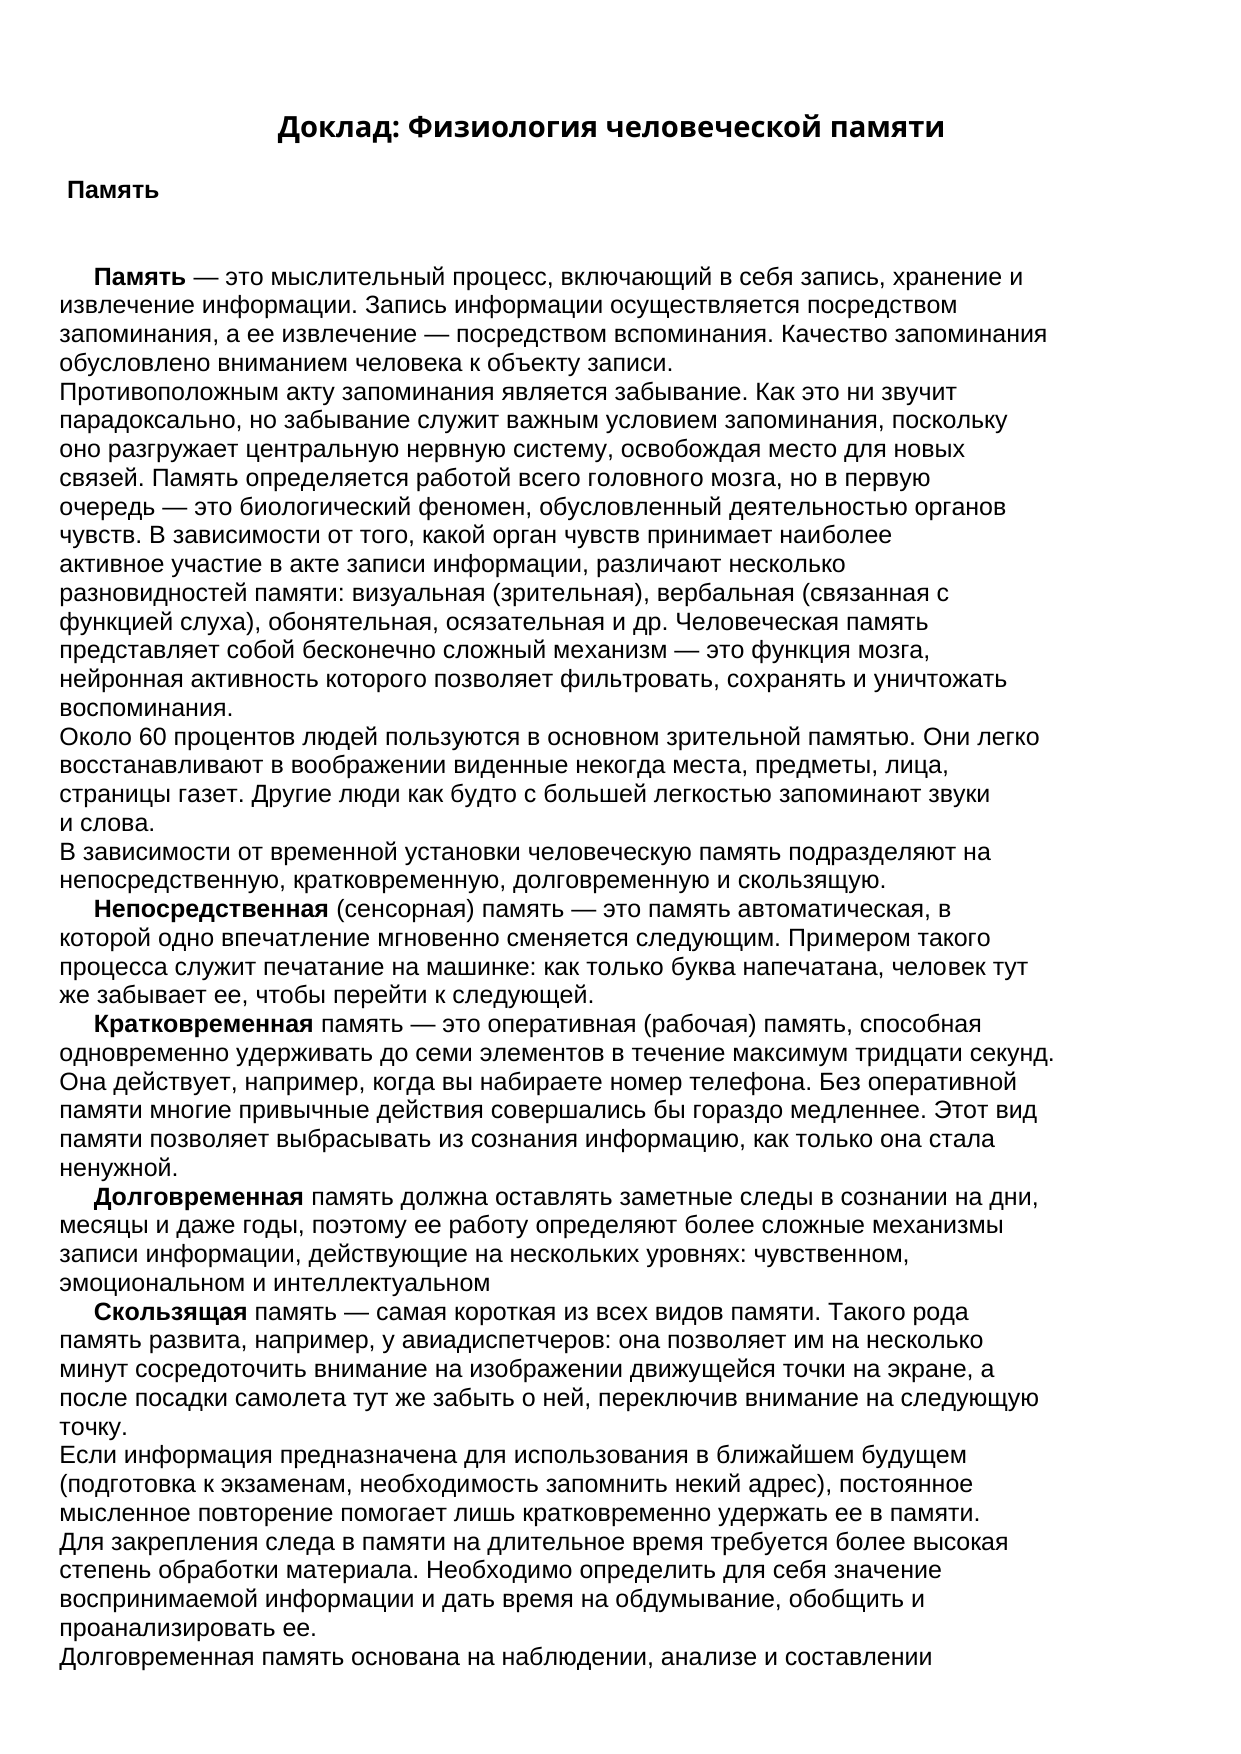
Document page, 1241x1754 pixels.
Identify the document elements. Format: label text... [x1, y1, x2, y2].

text восстанавливают в воображении виденные некогда места, предметы, лица, [59, 750, 1164, 779]
text месяцы и даже годы, поэтому ее работу определяют более сложные механизмы [59, 1210, 1164, 1239]
text В зависимости от временной установки человеческую память подразделяют на [59, 836, 1164, 865]
text запоминания, а ее извлечение — посредством вспоминания. Качество запоминания [59, 319, 1164, 348]
text Она действует, например, когда вы набираете номер телефона. Без оперативной [59, 1066, 1164, 1095]
text воспринимаемой информации и дать время на обдумывание, обобщить и [59, 1584, 1164, 1613]
text после посадки самолета тут же забыть о ней, переключив внимание на следующую [59, 1383, 1164, 1411]
text воспоминания. [59, 693, 1164, 721]
text Долговременная память основана на наблюдении, анализе и составлении [59, 1641, 1164, 1670]
text Около 60 процентов людей пользуются в основном зрительной памятью. Они легко [59, 721, 1164, 750]
text парадоксально, но забывание служит важным условием запоминания, поскольку [59, 405, 1164, 434]
text одновременно удерживать до семи элементов в течение максимум тридцати секунд. [59, 1038, 1164, 1066]
text и слова. [59, 808, 1164, 836]
text очередь — это биологический феномен, обусловленный деятельностью органов [59, 491, 1164, 520]
text Доклад: Физиология человеческой памяти [67, 106, 1164, 146]
text которой одно впечатление мгновенно сменяется следующим. Примером такого [59, 923, 1164, 951]
text памяти многие привычные действия совершались бы гораздо медленнее. Этот вид [59, 1095, 1164, 1124]
text Если информация предназначена для использования в ближайшем будущем [59, 1440, 1164, 1469]
text обусловлено вниманием человека к объекту записи. [59, 348, 1164, 376]
text Долговременная память должна оставлять заметные следы в сознании на дни, [59, 1181, 1164, 1210]
text Для закрепления следа в памяти на длительное время требуется более высокая [59, 1526, 1164, 1555]
text разновидностей памяти: визуальная (зрительная), вербальная (связанная с [59, 578, 1164, 606]
text чувств. В зависимости от того, какой орган чувств принимает наиболее [59, 520, 1164, 549]
text (подготовка к экзаменам, необходимость запомнить некий адрес), постоянное [59, 1469, 1164, 1498]
text памяти позволяет выбрасывать из сознания информацию, как только она стала [59, 1124, 1164, 1153]
text непосредственную, кратковременную, долговременную и скользящую. [59, 865, 1164, 894]
text Противоположным акту запоминания является забывание. Как это ни звучит [59, 376, 1164, 405]
text Непосредственная (сенсорная) память — это память автоматическая, в [59, 894, 1164, 923]
text записи информации, действующие на нескольких уровнях: чувственном, [59, 1239, 1164, 1268]
text Память [67, 175, 1164, 203]
text функцией слуха), обонятельная, осязательная и др. Человеческая память [59, 606, 1164, 635]
text же забывает ее, чтобы перейти к следующей. [59, 980, 1164, 1009]
text нейронная активность которого позволяет фильтровать, сохранять и уничтожать [59, 664, 1164, 693]
text Память — это мыслительный процесс, включающий в себя запись, хранение и [59, 261, 1164, 290]
text активное участие в акте записи информации, различают несколько [59, 549, 1164, 578]
text минут сосредоточить внимание на изображении движущейся точки на экране, а [59, 1354, 1164, 1383]
text ненужной. [59, 1153, 1164, 1181]
text страницы газет. Другие люди как будто с большей легкостью запоминают звуки [59, 779, 1164, 808]
text мысленное повторение помогает лишь кратковременно удержать ее в памяти. [59, 1498, 1164, 1526]
text Кратковременная память — это оперативная (рабочая) память, способная [59, 1009, 1164, 1038]
text Скользящая память — самая короткая из всех видов памяти. Такого рода [59, 1296, 1164, 1325]
text представляет собой бесконечно сложный механизм — это функция мозга, [59, 635, 1164, 664]
text связей. Память определяется работой всего головного мозга, но в первую [59, 463, 1164, 491]
text проанализировать ее. [59, 1613, 1164, 1641]
text оно разгружает центральную нервную систему, освобождая место для новых [59, 434, 1164, 463]
text точку. [59, 1411, 1164, 1440]
text процесса служит печатание на машинке: как только буква напечатана, человек тут [59, 951, 1164, 980]
text эмоциональном и интеллектуальном [59, 1268, 1164, 1296]
text степень обработки материала. Необходимо определить для себя значение [59, 1555, 1164, 1584]
text память развита, например, у авиадиспетчеров: она позволяет им на несколько [59, 1325, 1164, 1354]
text извлечение информации. Запись информации осуществляется посредством [59, 290, 1164, 319]
